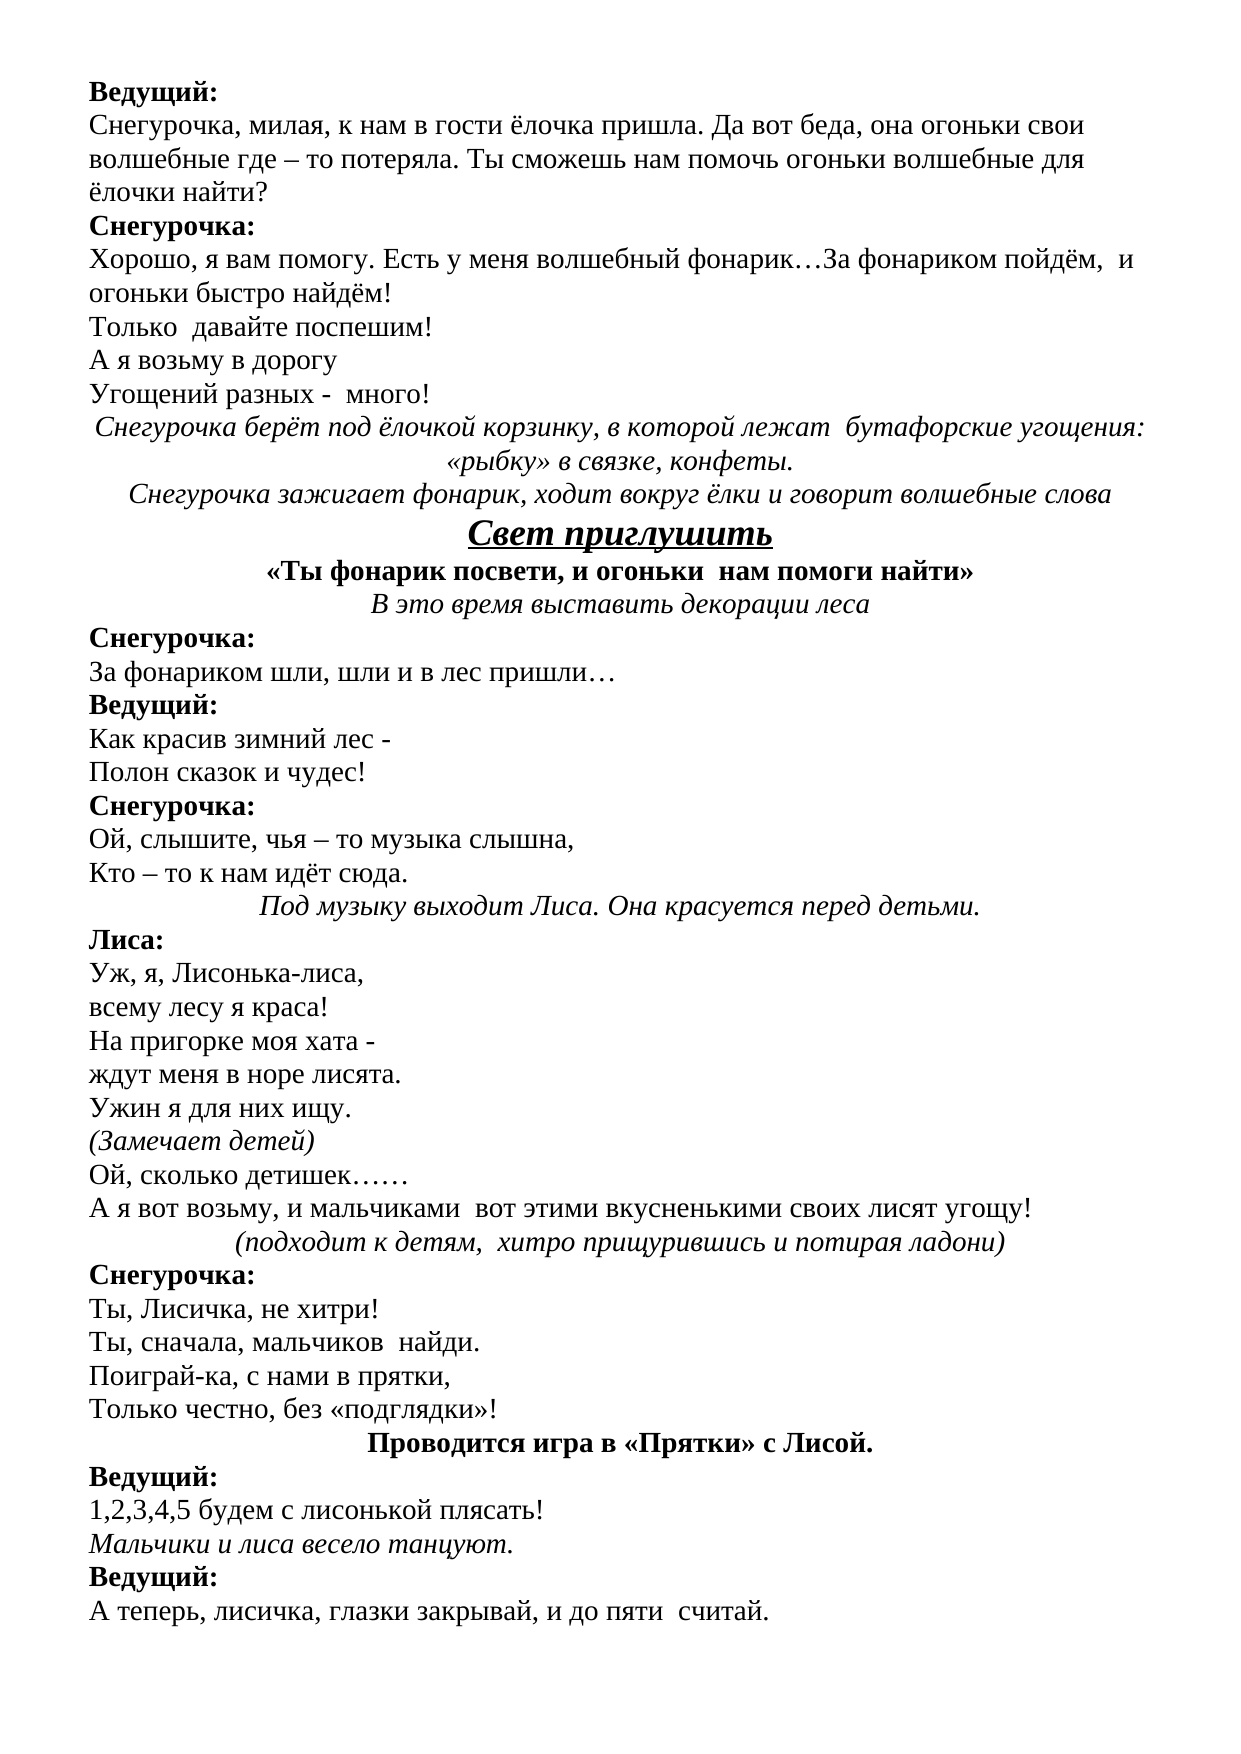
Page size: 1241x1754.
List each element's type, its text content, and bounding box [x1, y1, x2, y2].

text Как красив зимний лес - [89, 721, 1152, 754]
text Мальчики и лиса весело танцуют. [89, 1526, 1152, 1559]
text Ой, сколько детишек…… [89, 1157, 1152, 1190]
text Проводится игра в «Прятки» с Лисой. [89, 1425, 1152, 1459]
text Свет приглушить [89, 510, 1152, 553]
text Ты, сначала, мальчиков найди. [89, 1324, 1152, 1358]
text Ой, слышите, чья – то музыка слышна, [89, 821, 1152, 855]
text Ты, Лисичка, не хитри! [89, 1291, 1152, 1324]
text Ведущий: [89, 1459, 1152, 1492]
text Хорошо, я вам помогу. Есть у меня волшебный фонарик…За фонариком пойдём, и огоньки быстро найдём! [89, 242, 1152, 309]
text Полон сказок и чудес! [89, 754, 1152, 788]
text Снегурочка: [89, 620, 1152, 654]
text Уж, я, Лисонька-лиса, [89, 956, 1152, 989]
text Только давайте поспешим! [89, 309, 1152, 342]
text Снегурочка: [89, 788, 1152, 821]
text За фонариком шли, шли и в лес пришли… [89, 654, 1152, 687]
text всему лесу я краса! [89, 989, 1152, 1023]
text Ведущий: [89, 1559, 1152, 1593]
text Снегурочка берёт под ёлочкой корзинку, в которой лежат бутафорские угощения: «рыбку» в связке, конфеты. [89, 409, 1152, 476]
text Снегурочка: [89, 1257, 1152, 1291]
text Снегурочка зажигает фонарик, ходит вокруг ёлки и говорит волшебные слова [89, 476, 1152, 510]
text (подходит к детям, хитро прищурившись и потирая ладони) [89, 1224, 1152, 1257]
text Ведущий: [89, 687, 1152, 721]
text А теперь, лисичка, глазки закрывай, и до пяти считай. [89, 1593, 1152, 1626]
text А я вот возьму, и мальчиками вот этими вкусненькими своих лисят угощу! [89, 1190, 1152, 1224]
text Ведущий: [89, 74, 1152, 107]
text «Ты фонарик посвети, и огоньки нам помоги найти» [89, 553, 1152, 587]
text Ужин я для них ищу. [89, 1090, 1152, 1123]
text В это время выставить декорации леса [89, 587, 1152, 620]
text 1,2,3,4,5 будем с лисонькой плясать! [89, 1492, 1152, 1526]
text А я возьму в дорогу [89, 342, 1152, 376]
text Только честно, без «подглядки»! [89, 1392, 1152, 1425]
text (Замечает детей) [89, 1123, 1152, 1157]
text Лиса: [89, 922, 1152, 956]
text Кто – то к нам идёт сюда. [89, 855, 1152, 888]
text На пригорке моя хата - [89, 1023, 1152, 1056]
text ждут меня в норе лисята. [89, 1056, 1152, 1090]
text Снегурочка, милая, к нам в гости ёлочка пришла. Да вот беда, она огоньки свои волшебные где – то потеряла. Ты сможешь нам помочь огоньки волшебные для ёлочки найти? [89, 107, 1152, 208]
text Под музыку выходит Лиса. Она красуется перед детьми. [89, 888, 1152, 922]
text Поиграй-ка, с нами в прятки, [89, 1358, 1152, 1392]
text Угощений разных - много! [89, 376, 1152, 409]
text Снегурочка: [89, 208, 1152, 242]
